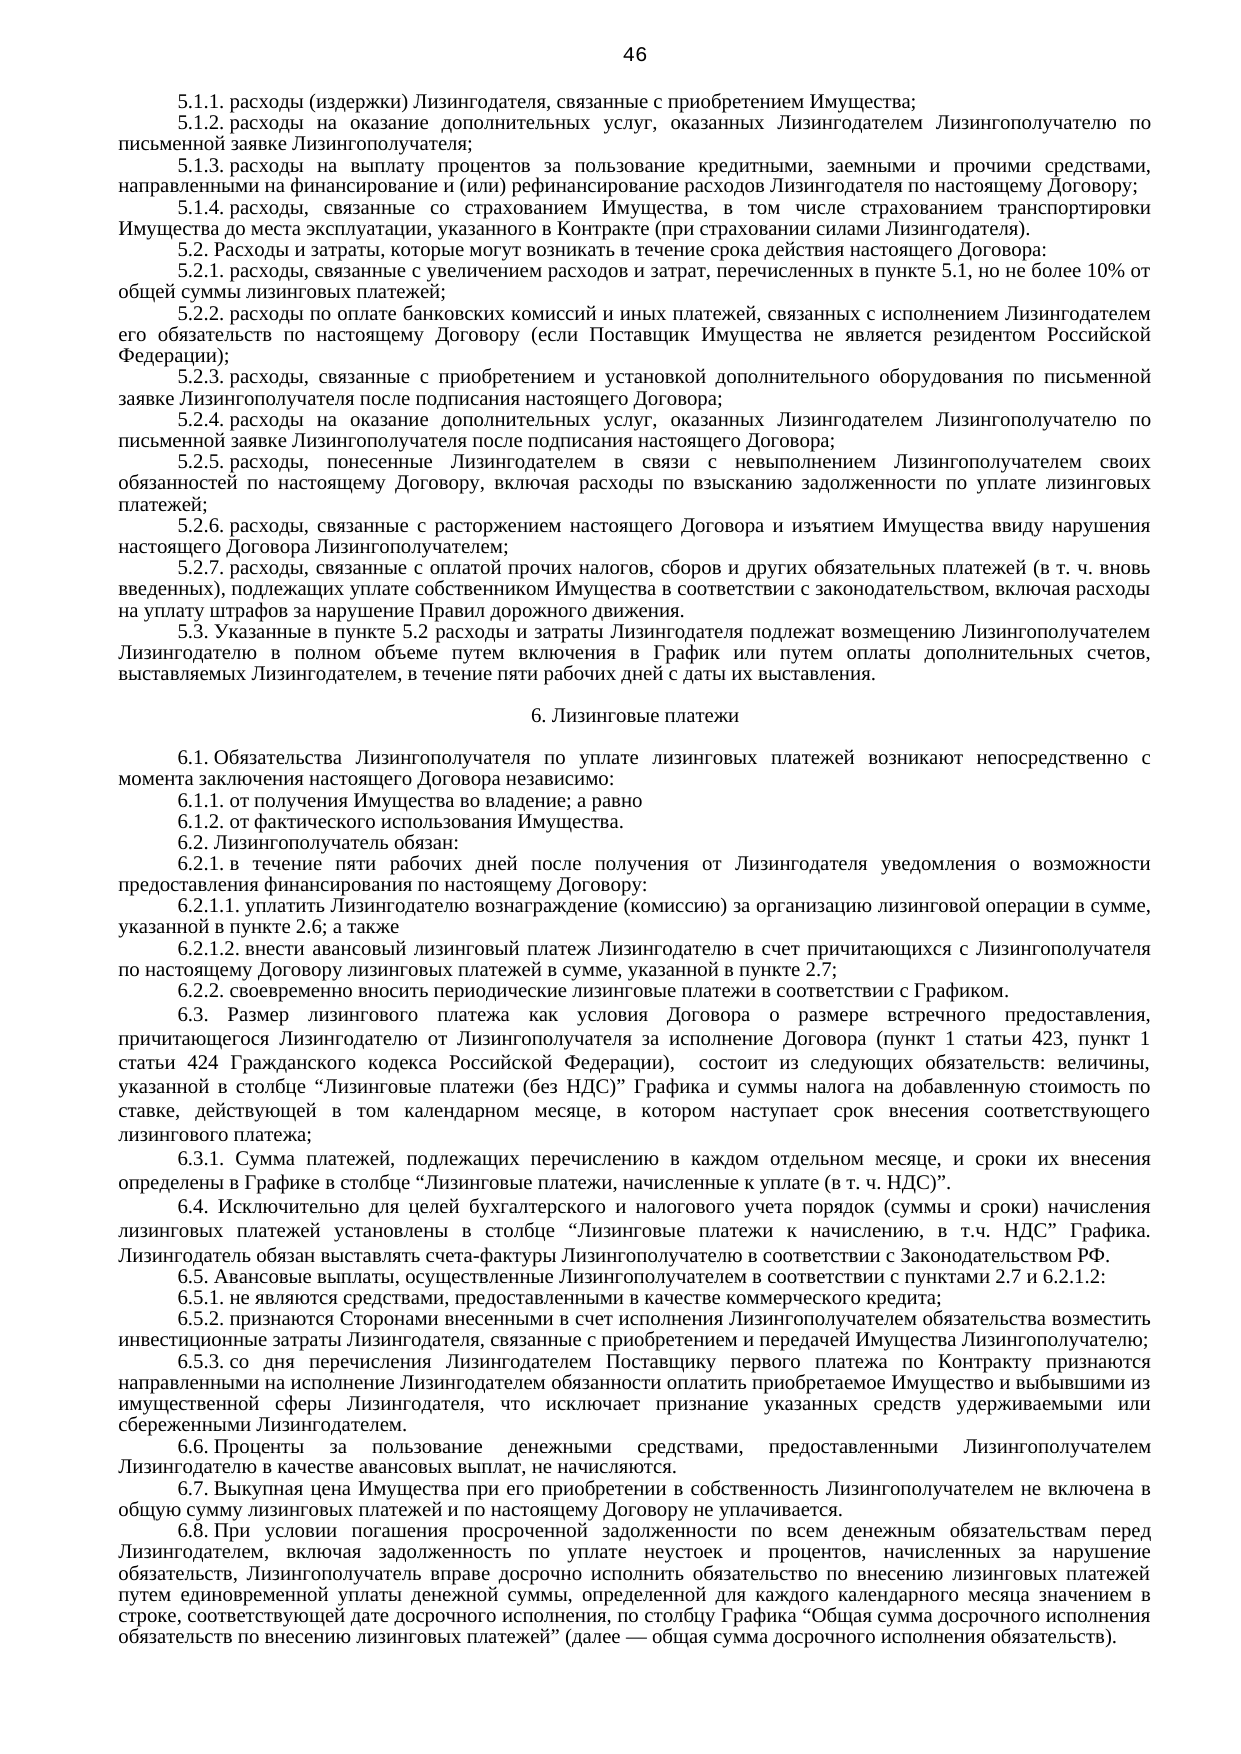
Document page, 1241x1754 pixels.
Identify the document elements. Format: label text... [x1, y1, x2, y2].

text 5.2.5. расходы, понесенные Лизингодателем в связи с невыполнением Лизингополучателем своих обязанностей по настоящему Договору, включая расходы по взысканию задолженности по уплате лизинговых платежей; [118, 452, 1152, 516]
text 6.6. Проценты за пользование денежными средствами, предоставленными Лизингополучателем Лизингодателю в качестве авансовых выплат, не начисляются. [118, 1436, 1152, 1478]
text 6.8. При условии погашения просроченной задолженности по всем денежным обязательствам перед Лизингодателем, включая задолженность по уплате неустоек и процентов, начисленных за нарушение обязательств, Лизингополучатель вправе досрочно исполнить обязательство по внесению лизинговых платежей путем единовременной уплаты денежной суммы, определенной для каждого календарного месяца значением в строке, соответствующей дате досрочного исполнения, по столбцу Графика “Общая сумма досрочного исполнения обязательств по внесению лизинговых платежей” (далее — общая сумма досрочного исполнения обязательств). [118, 1521, 1152, 1648]
text 5.1.3. расходы на выплату процентов за пользование кредитными, заемными и прочими средствами, направленными на финансирование и (или) рефинансирование расходов Лизингодателя по настоящему Договору; [118, 155, 1152, 197]
text 6.5.3. со дня перечисления Лизингодателем Поставщику первого платежа по Контракту признаются направленными на исполнение Лизингодателем обязанности оплатить приобретаемое Имущество и выбывшими из имущественной сферы Лизингодателя, что исключает признание указанных средств удерживаемыми или сбереженными Лизингодателем. [118, 1351, 1152, 1436]
text 5.2.7. расходы, связанные с оплатой прочих налогов, сборов и других обязательных платежей (в т. ч. вновь введенных), подлежащих уплате собственником Имущества в соответствии с законодательством, включая расходы на уплату штрафов за нарушение Правил дорожного движения. [118, 558, 1152, 622]
text 6.5. Авансовые выплаты, осуществленные Лизингополучателем в соответствии с пунктами 2.7 и 6.2.1.2: [118, 1267, 1152, 1288]
text 5.3. Указанные в пункте 5.2 расходы и затраты Лизингодателя подлежат возмещению Лизингополучателем Лизингодателю в полном объеме путем включения в График или путем оплаты дополнительных счетов, выставляемых Лизингодателем, в течение пяти рабочих дней с даты их выставления. [118, 622, 1152, 685]
text 6.2.1. в течение пяти рабочих дней после получения от Лизингодателя уведомления о возможности предоставления финансирования по настоящему Договору: [118, 853, 1152, 896]
text 6.7. Выкупная цена Имущества при его приобретении в собственность Лизингополучателем не включена в общую сумму лизинговых платежей и по настоящему Договору не уплачивается. [118, 1478, 1152, 1521]
text 5.2.2. расходы по оплате банковских комиссий и иных платежей, связанных с исполнением Лизингодателем его обязательств по настоящему Договору (если Поставщик Имущества не является резидентом Российской Федерации); [118, 303, 1152, 367]
text 5.1.1. расходы (издержки) Лизингодателя, связанные с приобретением Имущества; [118, 92, 1152, 113]
text 6.5.1. не являются средствами, предоставленными в качестве коммерческого кредита; [118, 1288, 1152, 1309]
text 5.1.2. расходы на оказание дополнительных услуг, оказанных Лизингодателем Лизингополучателю по письменной заявке Лизингополучателя; [118, 113, 1152, 155]
text 6.1.1. от получения Имущества во владение; а равно [118, 790, 1152, 811]
text 5.2.6. расходы, связанные с расторжением настоящего Договора и изъятием Имущества ввиду нарушения настоящего Договора Лизингополучателем; [118, 516, 1152, 558]
text 5.2.3. расходы, связанные с приобретением и установкой дополнительного оборудования по письменной заявке Лизингополучателя после подписания настоящего Договора; [118, 367, 1152, 409]
text 5.1.4. расходы, связанные со страхованием Имущества, в том числе страхованием транспортировки Имущества до места эксплуатации, указанного в Контракте (при страховании силами Лизингодателя). [118, 197, 1152, 240]
text 6.4. Исключительно для целей бухгалтерского и налогового учета порядок (суммы и сроки) начисления лизинговых платежей установлены в столбце “Лизинговые платежи к начислению, в т.ч. НДС” Графика. Лизингодатель обязан выставлять счета-фактуры Лизингополучателю в соответствии с Законодательством РФ. [118, 1194, 1152, 1267]
text 6. Лизинговые платежи [118, 706, 1152, 727]
text 6.2.2. своевременно вносить периодические лизинговые платежи в соответствии с Графиком. [118, 981, 1152, 1002]
text 5.2. Расходы и затраты, которые могут возникать в течение срока действия настоящего Договора: [118, 240, 1152, 261]
text 6.3. Размер лизингового платежа как условия Договора о размере встречного предоставления, причитающегося Лизингодателю от Лизингополучателя за исполнение Договора (пункт 1 статьи 423, пункт 1 статьи 424 Гражданского кодекса Российской Федерации), состоит из следующих обязательств: величины, указанной в столбце “Лизинговые платежи (без НДС)” Графика и суммы налога на добавленную стоимость по ставке, действующей в том календарном месяце, в котором наступает срок внесения соответствующего лизингового платежа; [118, 1002, 1152, 1146]
text 6.1. Обязательства Лизингополучателя по уплате лизинговых платежей возникают непосредственно с момента заключения настоящего Договора независимо: [118, 748, 1152, 790]
text 6.2.1.2. внести авансовый лизинговый платеж Лизингодателю в счет причитающихся с Лизингополучателя по настоящему Договору лизинговых платежей в сумме, указанной в пункте 2.7; [118, 938, 1152, 981]
text 6.2. Лизингополучатель обязан: [118, 832, 1152, 853]
text 5.2.4. расходы на оказание дополнительных услуг, оказанных Лизингодателем Лизингополучателю по письменной заявке Лизингополучателя после подписания настоящего Договора; [118, 409, 1152, 452]
text 6.5.2. признаются Сторонами внесенными в счет исполнения Лизингополучателем обязательства возместить инвестиционные затраты Лизингодателя, связанные с приобретением и передачей Имущества Лизингополучателю; [118, 1309, 1152, 1351]
text 5.2.1. расходы, связанные с увеличением расходов и затрат, перечисленных в пункте 5.1, но не более 10% от общей суммы лизинговых платежей; [118, 261, 1152, 303]
text 6.2.1.1. уплатить Лизингодателю вознаграждение (комиссию) за организацию лизинговой операции в сумме, указанной в пункте 2.6; а также [118, 896, 1152, 938]
text 6.1.2. от фактического использования Имущества. [118, 811, 1152, 832]
text 6.3.1. Сумма платежей, подлежащих перечислению в каждом отдельном месяце, и сроки их внесения определены в Графике в столбце “Лизинговые платежи, начисленные к уплате (в т. ч. НДС)”. [118, 1146, 1152, 1194]
